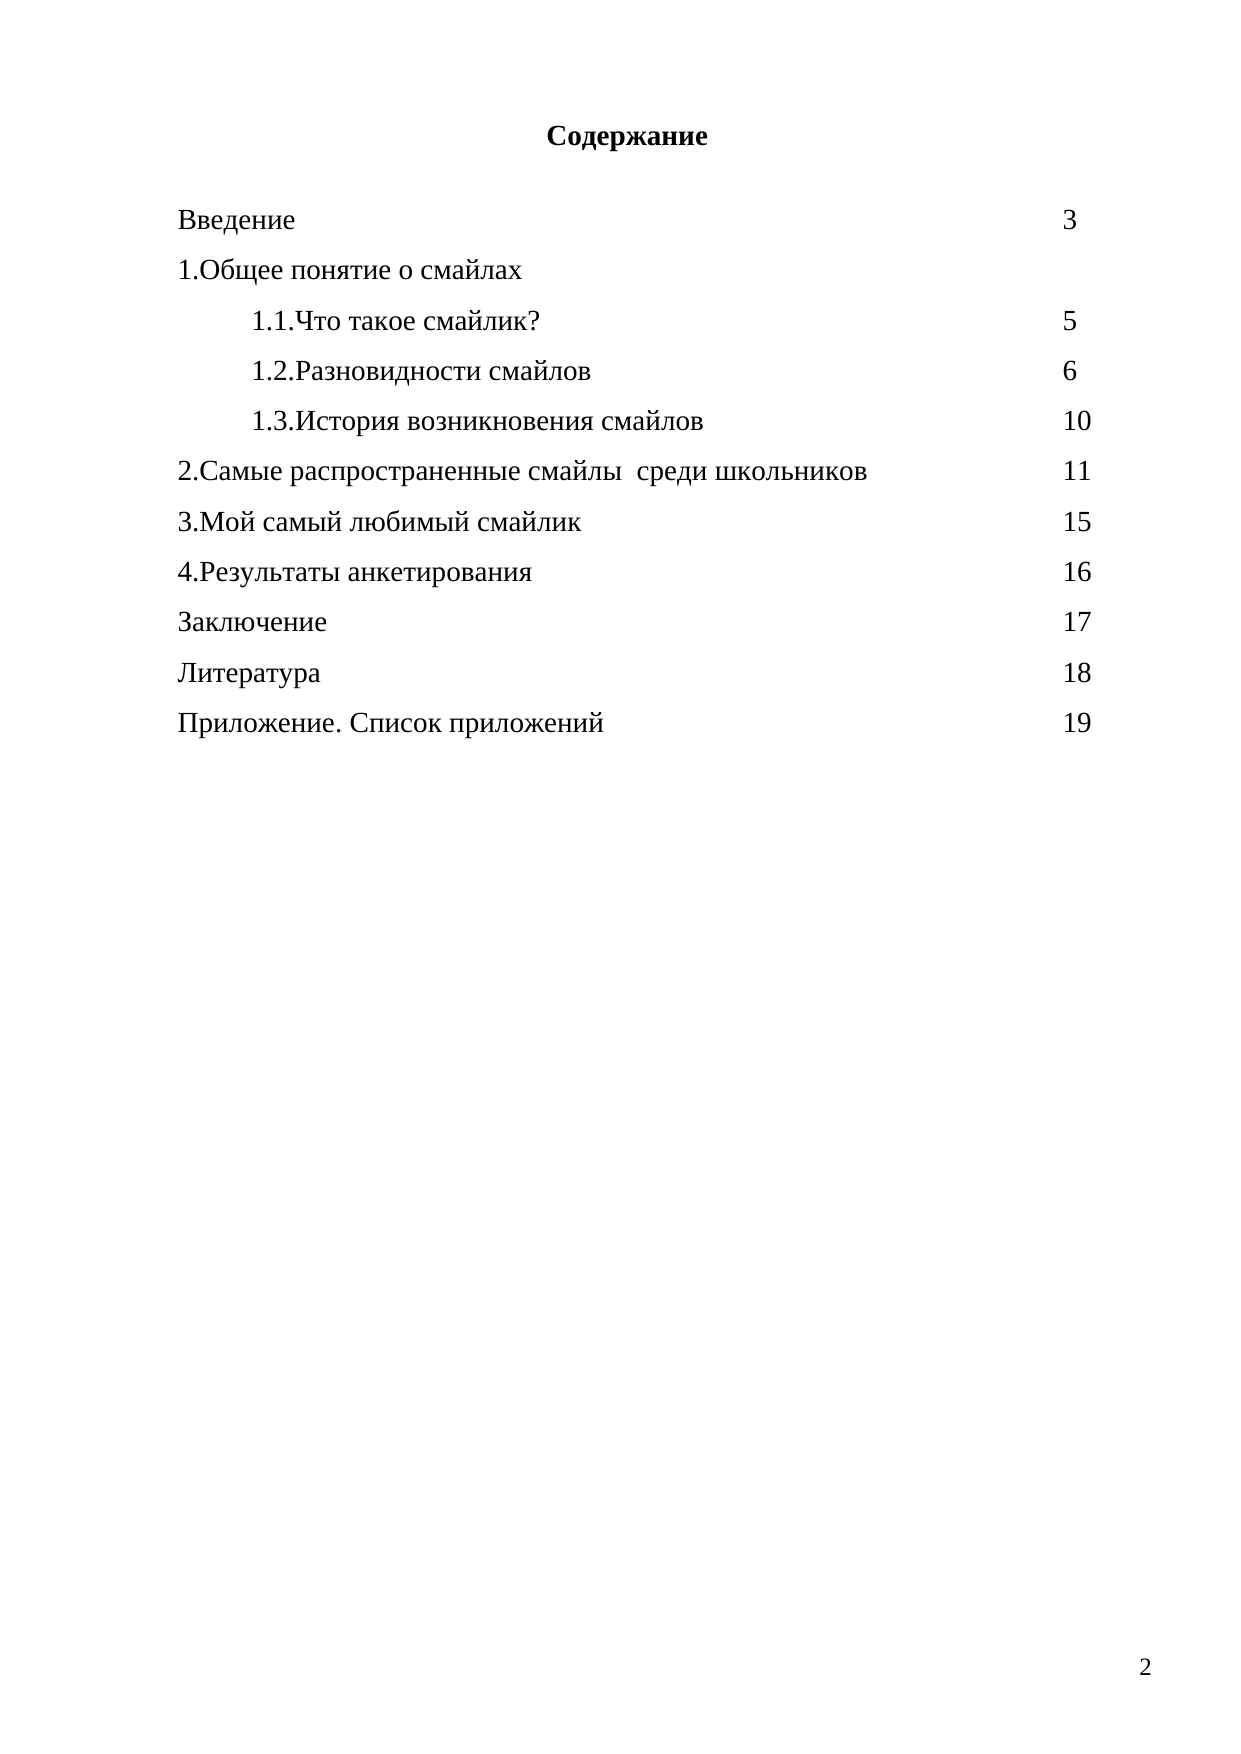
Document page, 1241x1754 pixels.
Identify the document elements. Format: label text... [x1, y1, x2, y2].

text 3.Мой самый любимый смайлик 15 [177, 504, 1152, 537]
text 4.Результаты анкетирования 16 [177, 554, 1152, 588]
text Содержание [472, 118, 1152, 152]
text Приложение. Список приложений 19 [177, 705, 1152, 739]
text 1.3.История возникновения смайлов 10 [177, 403, 1152, 437]
text 2.Самые распространенные смайлы среди школьников 11 [177, 453, 1152, 487]
text Литература 18 [177, 655, 1152, 688]
text Введение 3 [177, 202, 1152, 236]
text 1.2.Разновидности смайлов 6 [177, 353, 1152, 386]
text 1.Общее понятие о смайлах [177, 252, 1152, 286]
text 1.1.Что такое смайлик? 5 [177, 303, 1152, 336]
text Заключение 17 [177, 604, 1152, 638]
